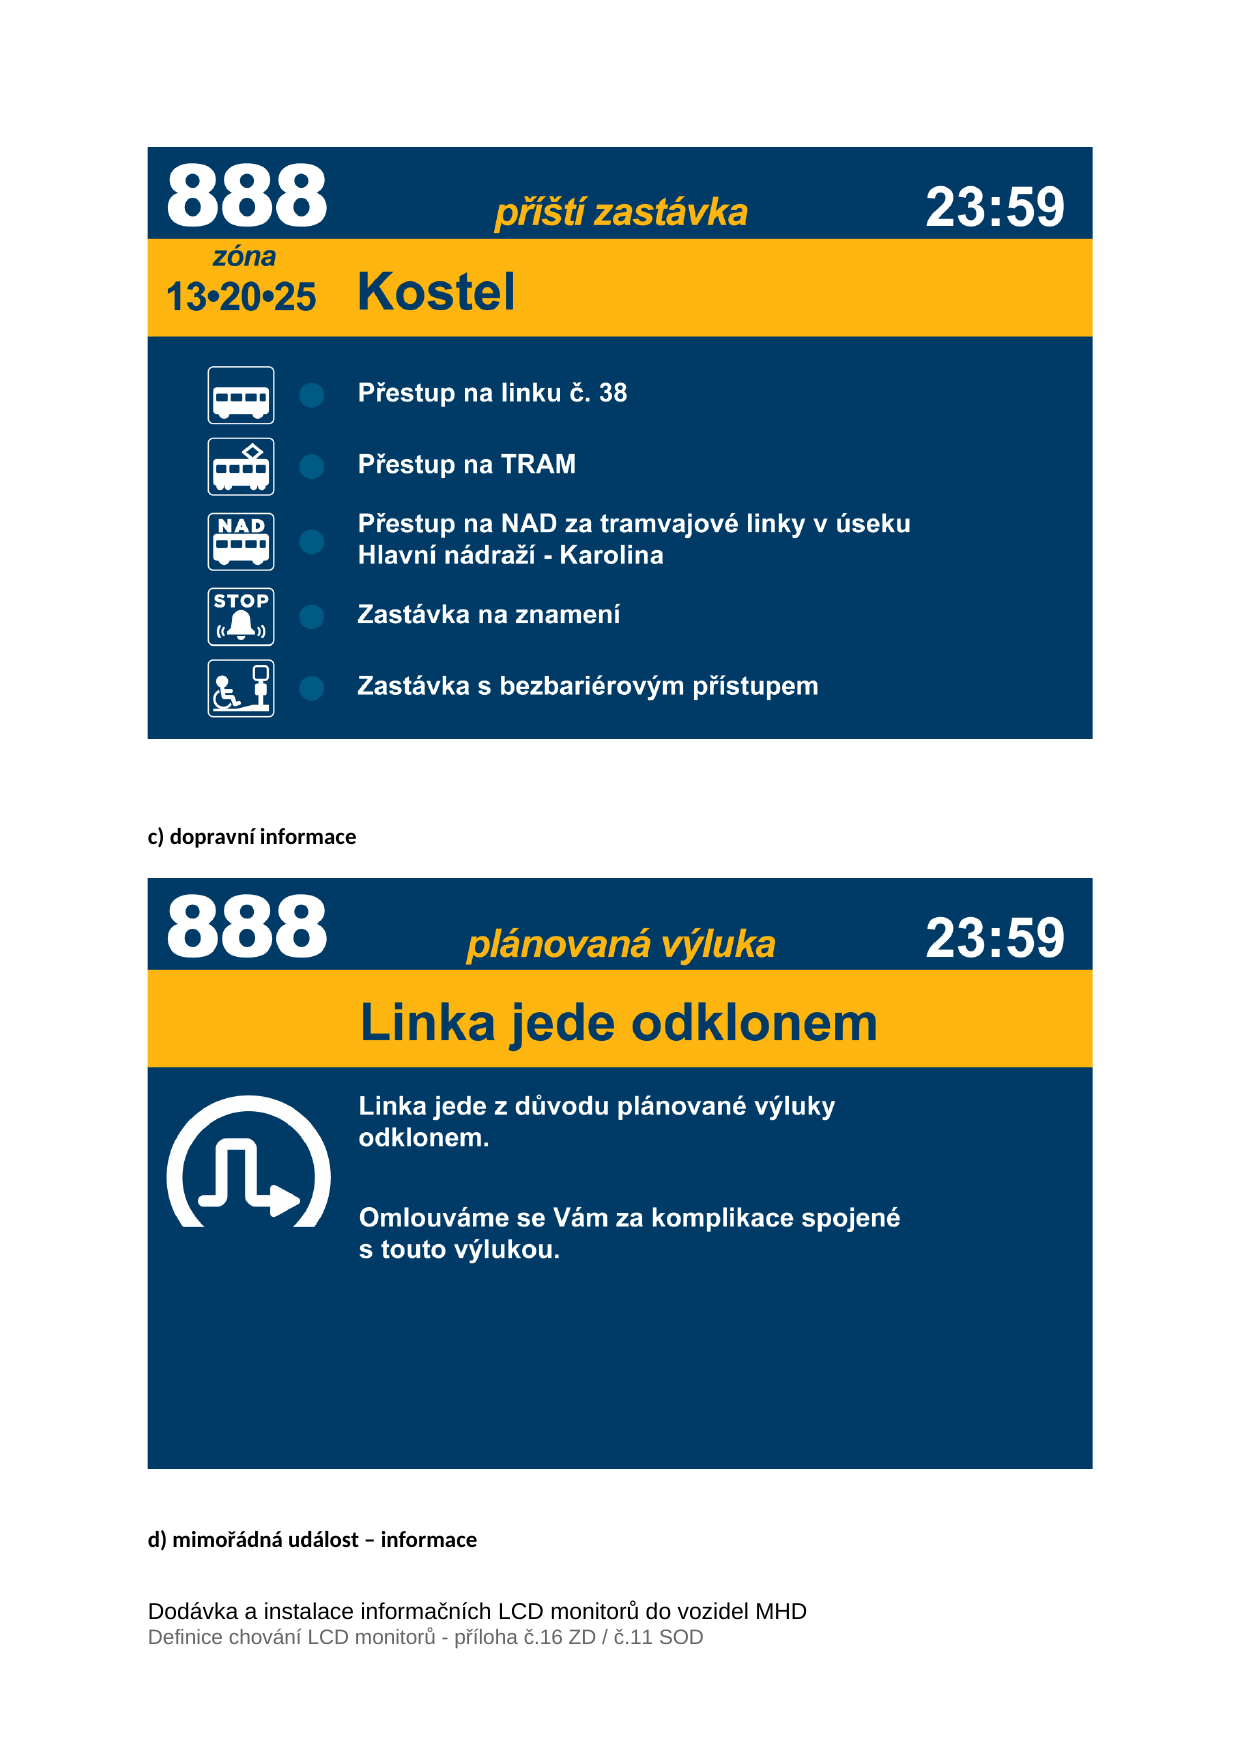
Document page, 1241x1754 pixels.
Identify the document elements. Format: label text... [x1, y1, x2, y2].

picture [147, 147, 1093, 739]
picture [147, 878, 1093, 1469]
text c) dopravní informace [148, 822, 1093, 850]
text d) mimořádná událost – informace [148, 1525, 1093, 1553]
